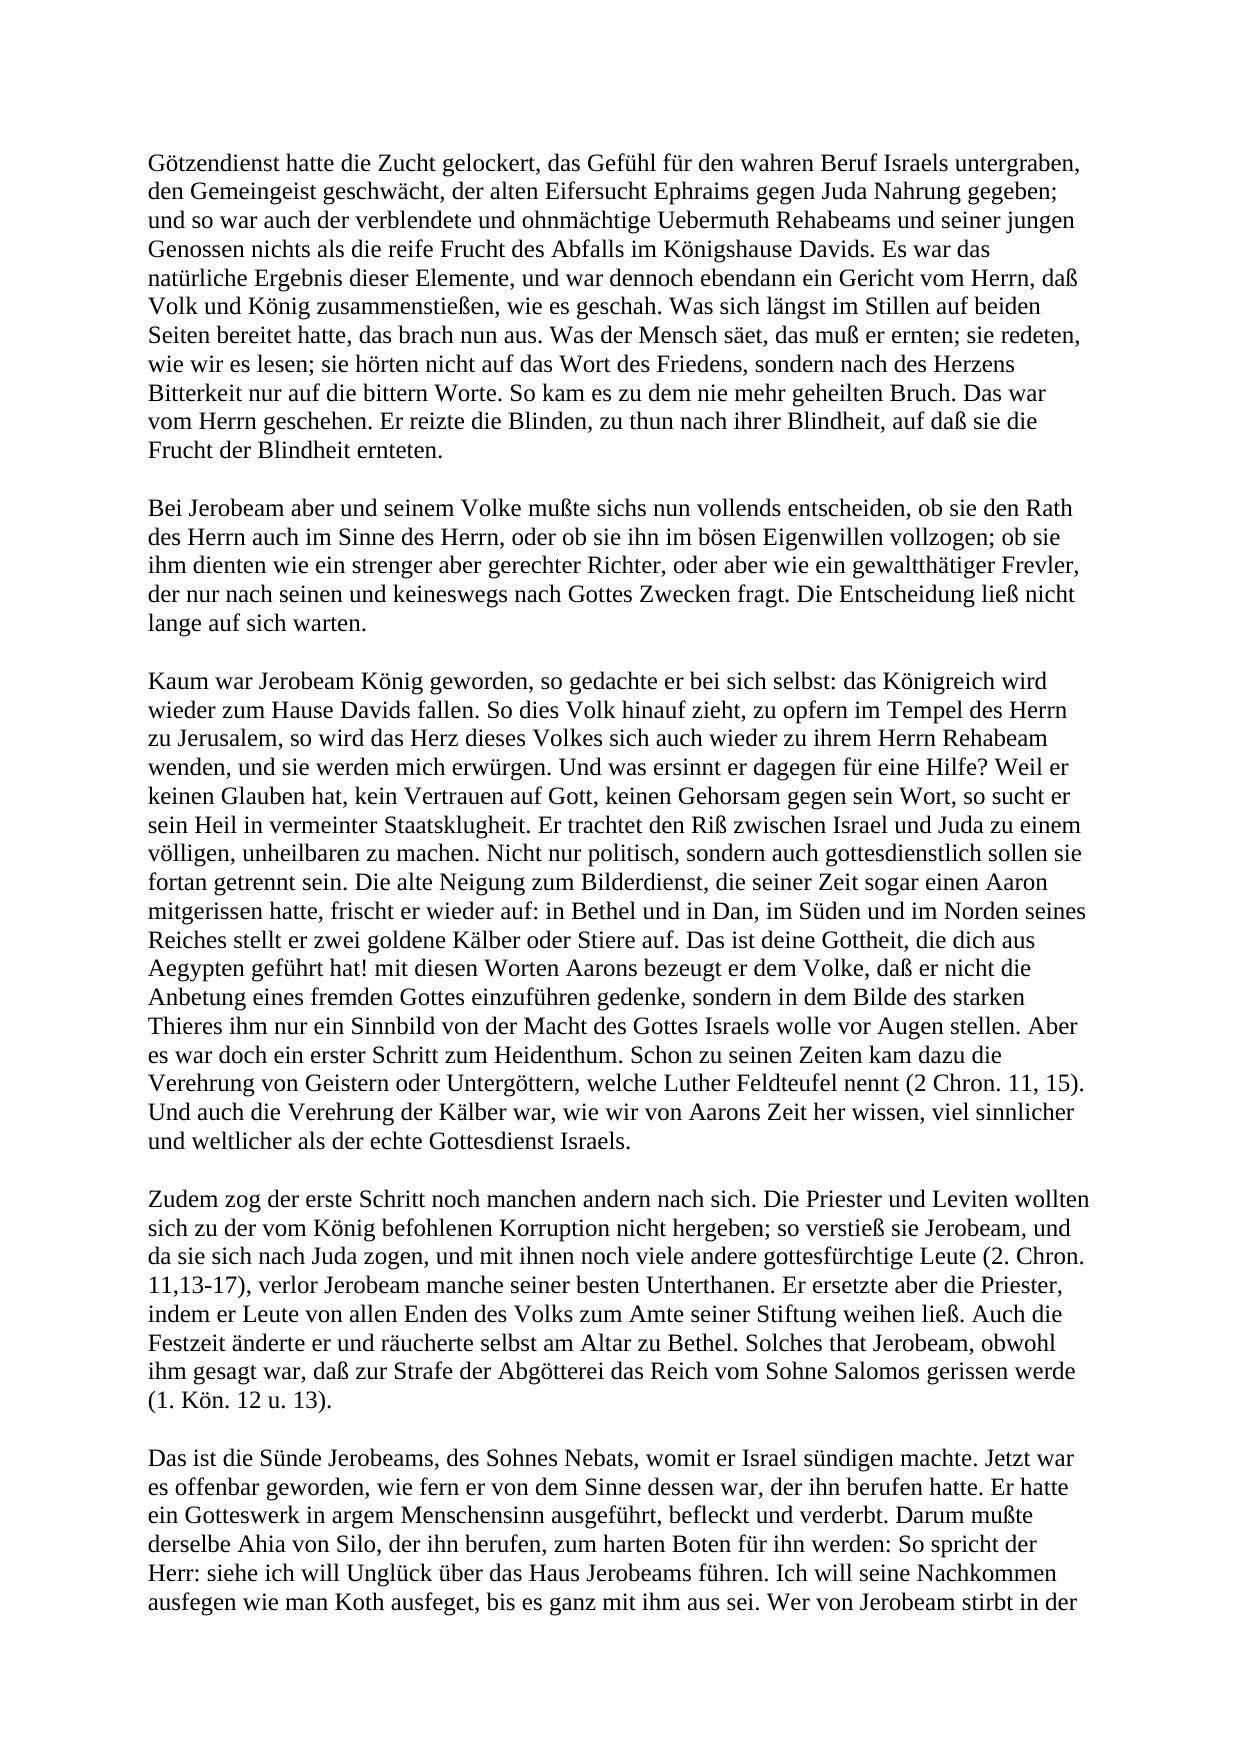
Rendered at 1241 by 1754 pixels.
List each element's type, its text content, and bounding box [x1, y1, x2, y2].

text Bei Jerobeam aber und seinem Volke mußte sichs nun vollends entscheiden, ob sie den Rath des Herrn auch im Sinne des Herrn, oder ob sie ihn im bösen Eigenwillen vollzogen; ob sie ihm dienten wie ein strenger aber gerechter Richter, oder aber wie ein gewaltthätiger Frevler, der nur nach seinen und keineswegs nach Gottes Zwecken fragt. Die Entscheidung ließ nicht lange auf sich warten. [148, 493, 1093, 637]
text Kaum war Jerobeam König geworden, so gedachte er bei sich selbst: das Königreich wird wieder zum Hause Davids fallen. So dies Volk hinauf zieht, zu opfern im Tempel des Herrn zu Jerusalem, so wird das Herz dieses Volkes sich auch wieder zu ihrem Herrn Rehabeam wenden, und sie werden mich erwürgen. Und was ersinnt er dagegen für eine Hilfe? Weil er keinen Glauben hat, kein Vertrauen auf Gott, keinen Gehorsam gegen sein Wort, so sucht er sein Heil in vermeinter Staatsklugheit. Er trachtet den Riß zwischen Israel und Juda zu einem völligen, unheilbaren zu machen. Nicht nur politisch, sondern auch gottesdienstlich sollen sie fortan getrennt sein. Die alte Neigung zum Bilderdienst, die seiner Zeit sogar einen Aaron mitgerissen hatte, frischt er wieder auf: in Bethel und in Dan, im Süden und im Norden seines Reiches stellt er zwei goldene Kälber oder Stiere auf. Das ist deine Gottheit, die dich aus Aegypten geführt hat! mit diesen Worten Aarons bezeugt er dem Volke, daß er nicht die Anbetung eines fremden Gottes einzuführen gedenke, sondern in dem Bilde des starken Thieres ihm nur ein Sinnbild von der Macht des Gottes Israels wolle vor Augen stellen. Aber es war doch ein erster Schritt zum Heidenthum. Schon zu seinen Zeiten kam dazu die Verehrung von Geistern oder Untergöttern, welche Luther Feldteufel nennt (2 Chron. 11, 15). Und auch die Verehrung der Kälber war, wie wir von Aarons Zeit her wissen, viel sinnlicher und weltlicher als der echte Gottesdienst Israels. [148, 666, 1093, 1155]
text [148, 1443, 1093, 1616]
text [148, 148, 1093, 464]
text Zudem zog der erste Schritt noch manchen andern nach sich. Die Priester und Leviten wollten sich zu der vom König befohlenen Korruption nicht hergeben; so verstieß sie Jerobeam, und da sie sich nach Juda zogen, und mit ihnen noch viele andere gottesfürchtige Leute (2. Chron. 11,13-17), verlor Jerobeam manche seiner besten Unterthanen. Er ersetzte aber die Priester, indem er Leute von allen Enden des Volks zum Amte seiner Stiftung weihen ließ. Auch die Festzeit änderte er und räucherte selbst am Altar zu Bethel. Solches that Jerobeam, obwohl ihm gesagt war, daß zur Strafe der Abgötterei das Reich vom Sohne Salomos gerissen werde (1. Kön. 12 u. 13). [148, 1184, 1093, 1414]
